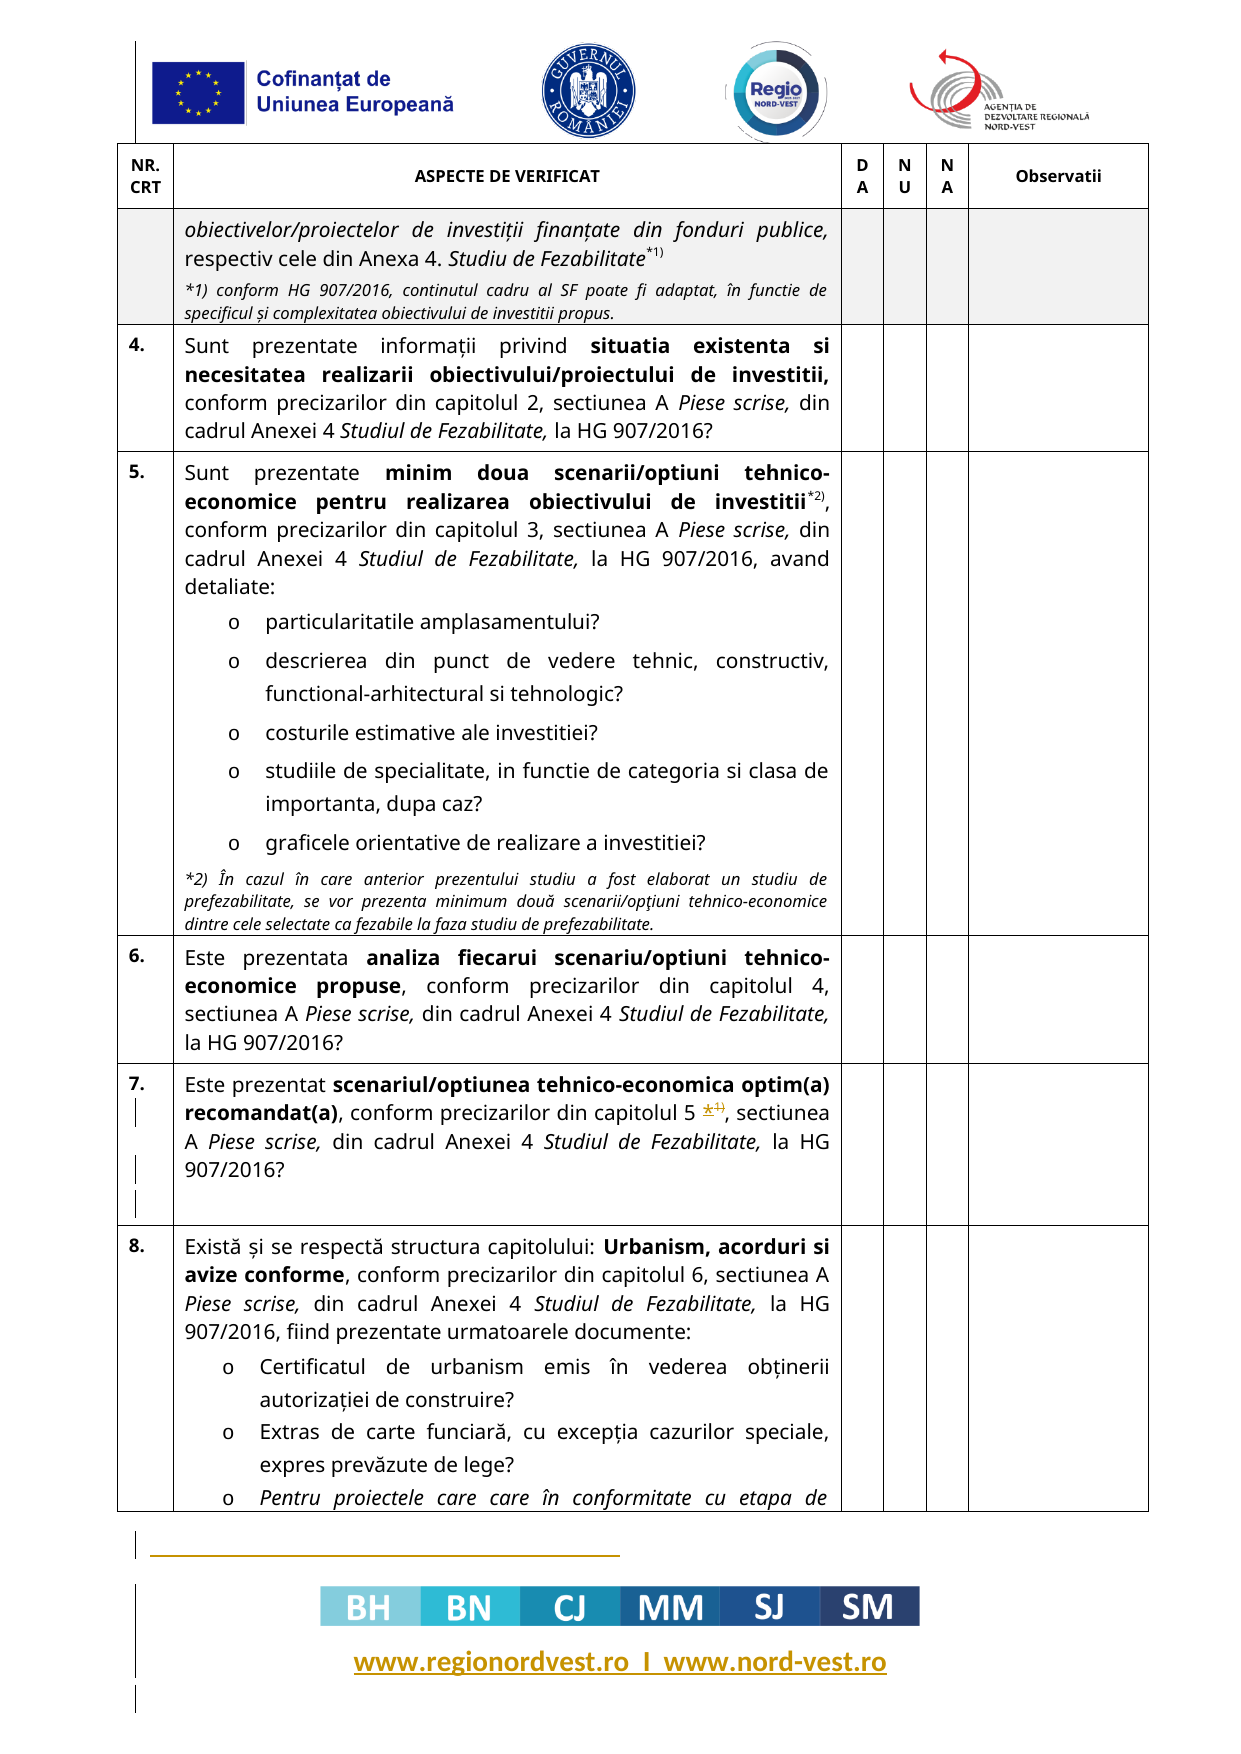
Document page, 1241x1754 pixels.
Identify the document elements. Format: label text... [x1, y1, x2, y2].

table_cell [927, 209, 968, 324]
table_cell [884, 325, 926, 451]
table_cell [927, 936, 968, 1063]
table_cell [969, 1064, 1148, 1225]
table_cell Sunt prezentate informații privind situatia existenta si necesitatea realizarii obiectivului/proiectului de investitii, conform precizarilor din capitolul 2, sectiunea A Piese scrise, din cadrul Anexei 4 Studiul de Fezabilitate, la HG 907/2016? [174, 325, 841, 451]
table_cell [842, 325, 883, 451]
table_cell [969, 936, 1148, 1063]
table_cell [884, 1064, 926, 1225]
table_header Observatii [969, 144, 1148, 208]
table_cell [969, 325, 1148, 451]
table_header ASPECTE DE VERIFICAT [174, 144, 841, 208]
table_cell [118, 452, 173, 935]
table_cell [969, 1226, 1148, 1511]
table_cell Sunt prezentate minim doua scenarii/optiuni tehnico-economice pentru realizarea obiectivului de investitii*2), conform precizarilor din capitolul 3, sectiunea A Piese scrise, din cadrul Anexei 4 Studiul de Fezabilitate, la HG 907/2016, avand detaliate: particularitatile amplasamentului? descrierea din punct de vedere tehnic, constructiv, functional-arhitectural si tehnologic? costurile estimative ale investitiei? studiile de specialitate, in functie de categoria si clasa de importanta, dupa caz? graficele orientative de realizare a investitiei? *2) În cazul în care anterior prezentului studiu a fost elaborat un studiu de prefezabilitate, se vor prezenta minimum două scenarii/opţiuni tehnico-economice dintre cele selectate ca fezabile la faza studiu de prefezabilitate. [174, 452, 841, 935]
picture [150, 41, 1090, 143]
table_cell [884, 936, 926, 1063]
table_header NA [927, 144, 968, 208]
table_cell [884, 1226, 926, 1511]
picture [320, 1586, 920, 1626]
table_cell [118, 209, 173, 324]
table_header NU [884, 144, 926, 208]
table_cell Este prezentata analiza fiecarui scenariu/optiuni tehnico-economice propuse, conform precizarilor din capitolul 4, sectiunea A Piese scrise, din cadrul Anexei 4 Studiul de Fezabilitate, la HG 907/2016? [174, 936, 841, 1063]
table_cell [842, 209, 883, 324]
table_cell [927, 1064, 968, 1225]
table_cell [927, 325, 968, 451]
table_cell [969, 452, 1148, 935]
table_cell [969, 209, 1148, 324]
table_cell [842, 1226, 883, 1511]
table_cell [927, 1226, 968, 1511]
table_cell [842, 452, 883, 935]
table_cell [884, 452, 926, 935]
table_cell Este prezentat scenariul/optiunea tehnico-economica optim(a) recomandat(a), conform precizarilor din capitolul 5 , sectiunea A Piese scrise, din cadrul Anexei 4 Studiul de Fezabilitate, la HG 907/2016? [174, 1064, 841, 1225]
table_cell [842, 1064, 883, 1225]
table_cell [927, 452, 968, 935]
table_cell [884, 209, 926, 324]
table_cell [842, 936, 883, 1063]
table_cell [118, 325, 173, 451]
table_header NR. CRT [118, 144, 173, 208]
table_cell [118, 936, 173, 1063]
table_cell [118, 1226, 173, 1511]
table_header DA [842, 144, 883, 208]
table_cell [118, 1064, 173, 1225]
